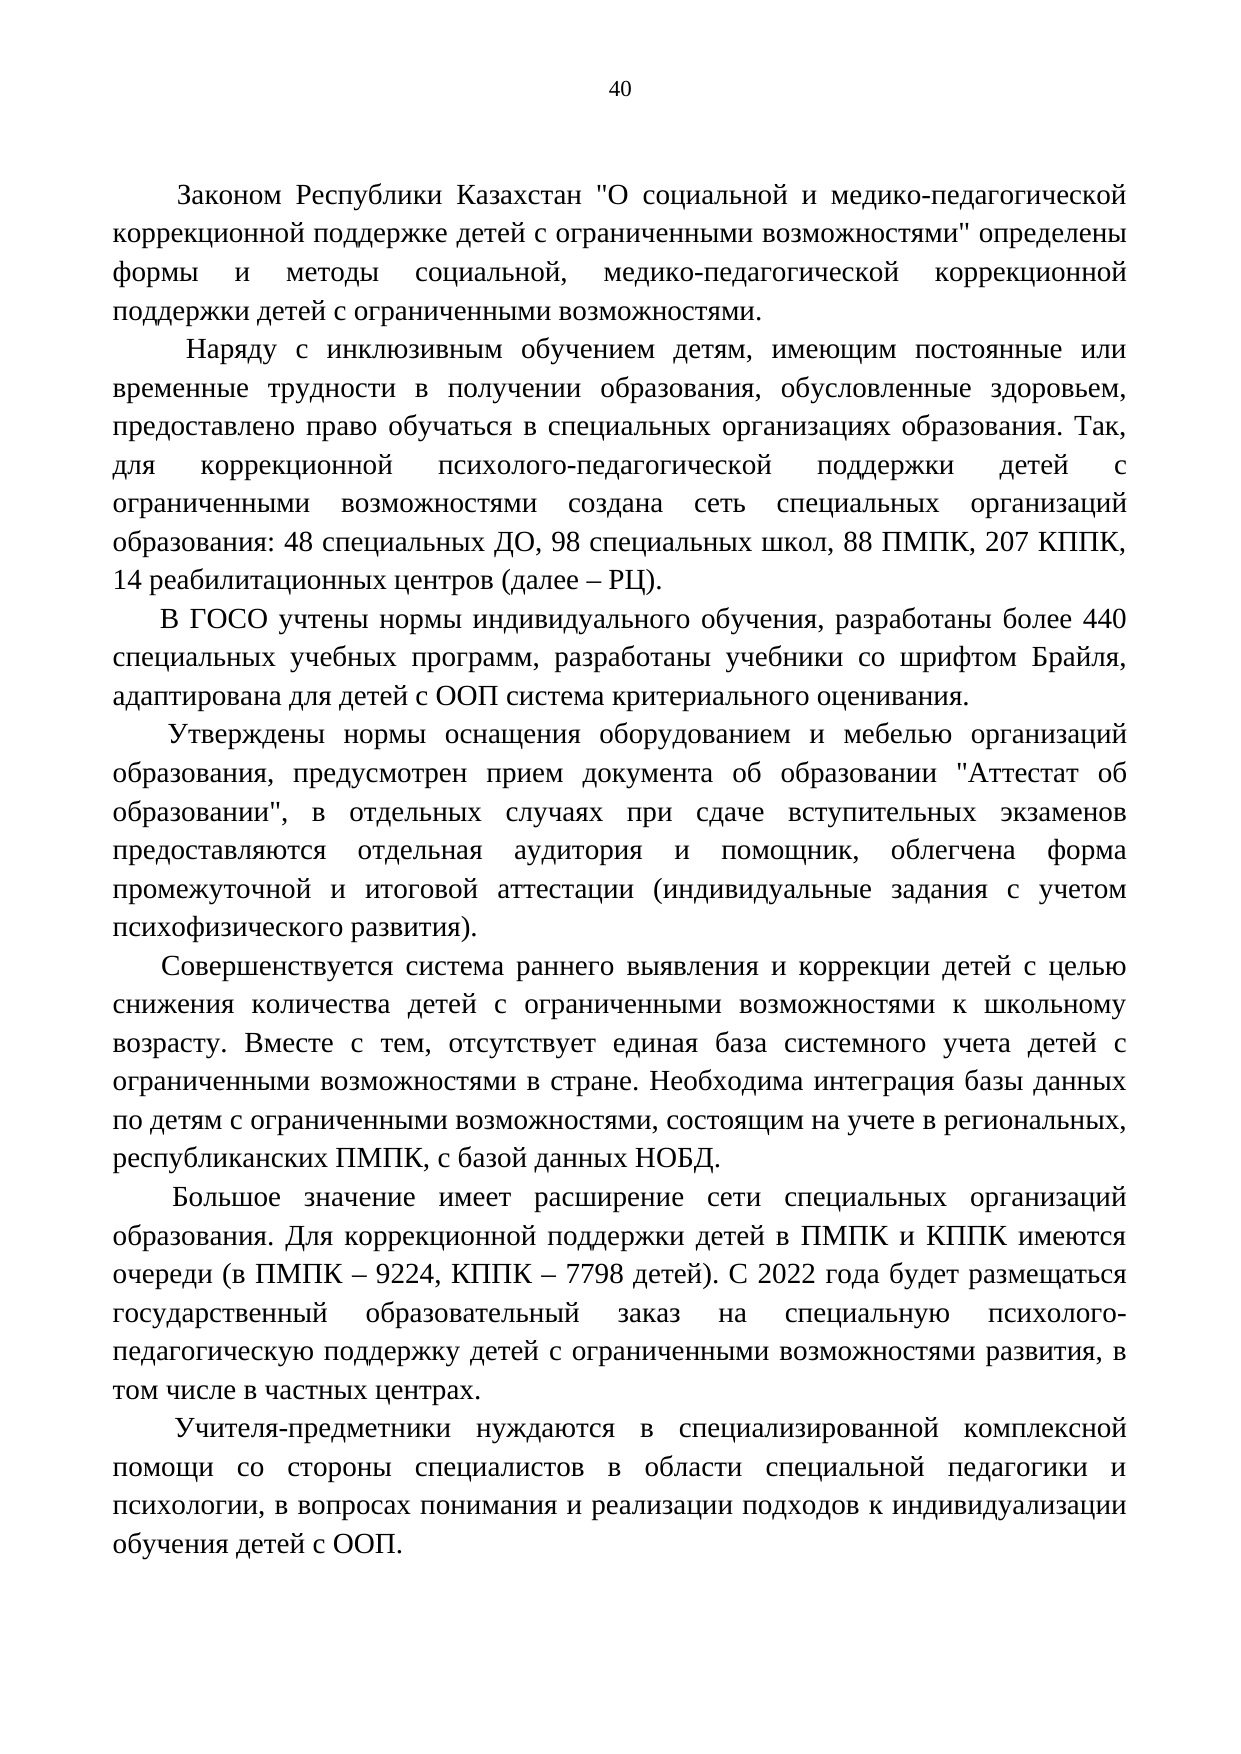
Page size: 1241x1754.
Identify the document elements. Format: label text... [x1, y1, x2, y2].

text Законом Республики Казахстан "О социальной и медико-педагогической коррекционной поддержке детей с ограниченными возможностями" определены формы и методы социальной, медико-педагогической коррекционной поддержки детей с ограниченными возможностями. [112, 177, 1128, 326]
text Наряду с инклюзивным обучением детям, имеющим постоянные или временные трудности в получении образования, обусловленные здоровьем, предоставлено право обучаться в специальных организациях образования. Так, для коррекционной психолого-педагогической поддержки детей с ограниченными возможностями создана сеть специальных организаций образования: 48 специальных ДО, 98 специальных школ, 88 ПМПК, 207 КППК, 14 реабилитационных центров (далее – РЦ). [112, 331, 1128, 596]
text Утверждены нормы оснащения оборудованием и мебелью организаций образования, предусмотрен прием документа об образовании "Аттестат об образовании", в отдельных случаях при сдаче вступительных экзаменов предоставляются отдельная аудитория и помощник, облегчена форма промежуточной и итоговой аттестации (индивидуальные задания с учетом психофизического развития). [112, 717, 1128, 943]
text Учителя-предметники нуждаются в специализированной комплексной помощи со стороны специалистов в области специальной педагогики и психологии, в вопросах понимания и реализации подходов к индивидуализации обучения детей с ООП. [112, 1410, 1128, 1559]
text В ГОСО учтены нормы индивидуального обучения, разработаны более 440 специальных учебных программ, разработаны учебники со шрифтом Брайля, адаптирована для детей с ООП система критериального оценивания. [112, 601, 1128, 712]
text Большое значение имеет расширение сети специальных организаций образования. Для коррекционной поддержки детей в ПМПК и КППК имеются очереди (в ПМПК – 9224, КППК – 7798 детей). С 2022 года будет размещаться государственный образовательный заказ на специальную психолого-педагогическую поддержку детей с ограниченными возможностями развития, в том числе в частных центрах. [112, 1179, 1128, 1405]
text Совершенствуется система раннего выявления и коррекции детей с целью снижения количества детей с ограниченными возможностями к школьному возрасту. Вместе с тем, отсутствует единая база системного учета детей с ограниченными возможностями в стране. Необходима интеграция базы данных по детям с ограниченными возможностями, состоящим на учете в региональных, республиканских ПМПК, с базой данных НОБД. [112, 948, 1128, 1174]
